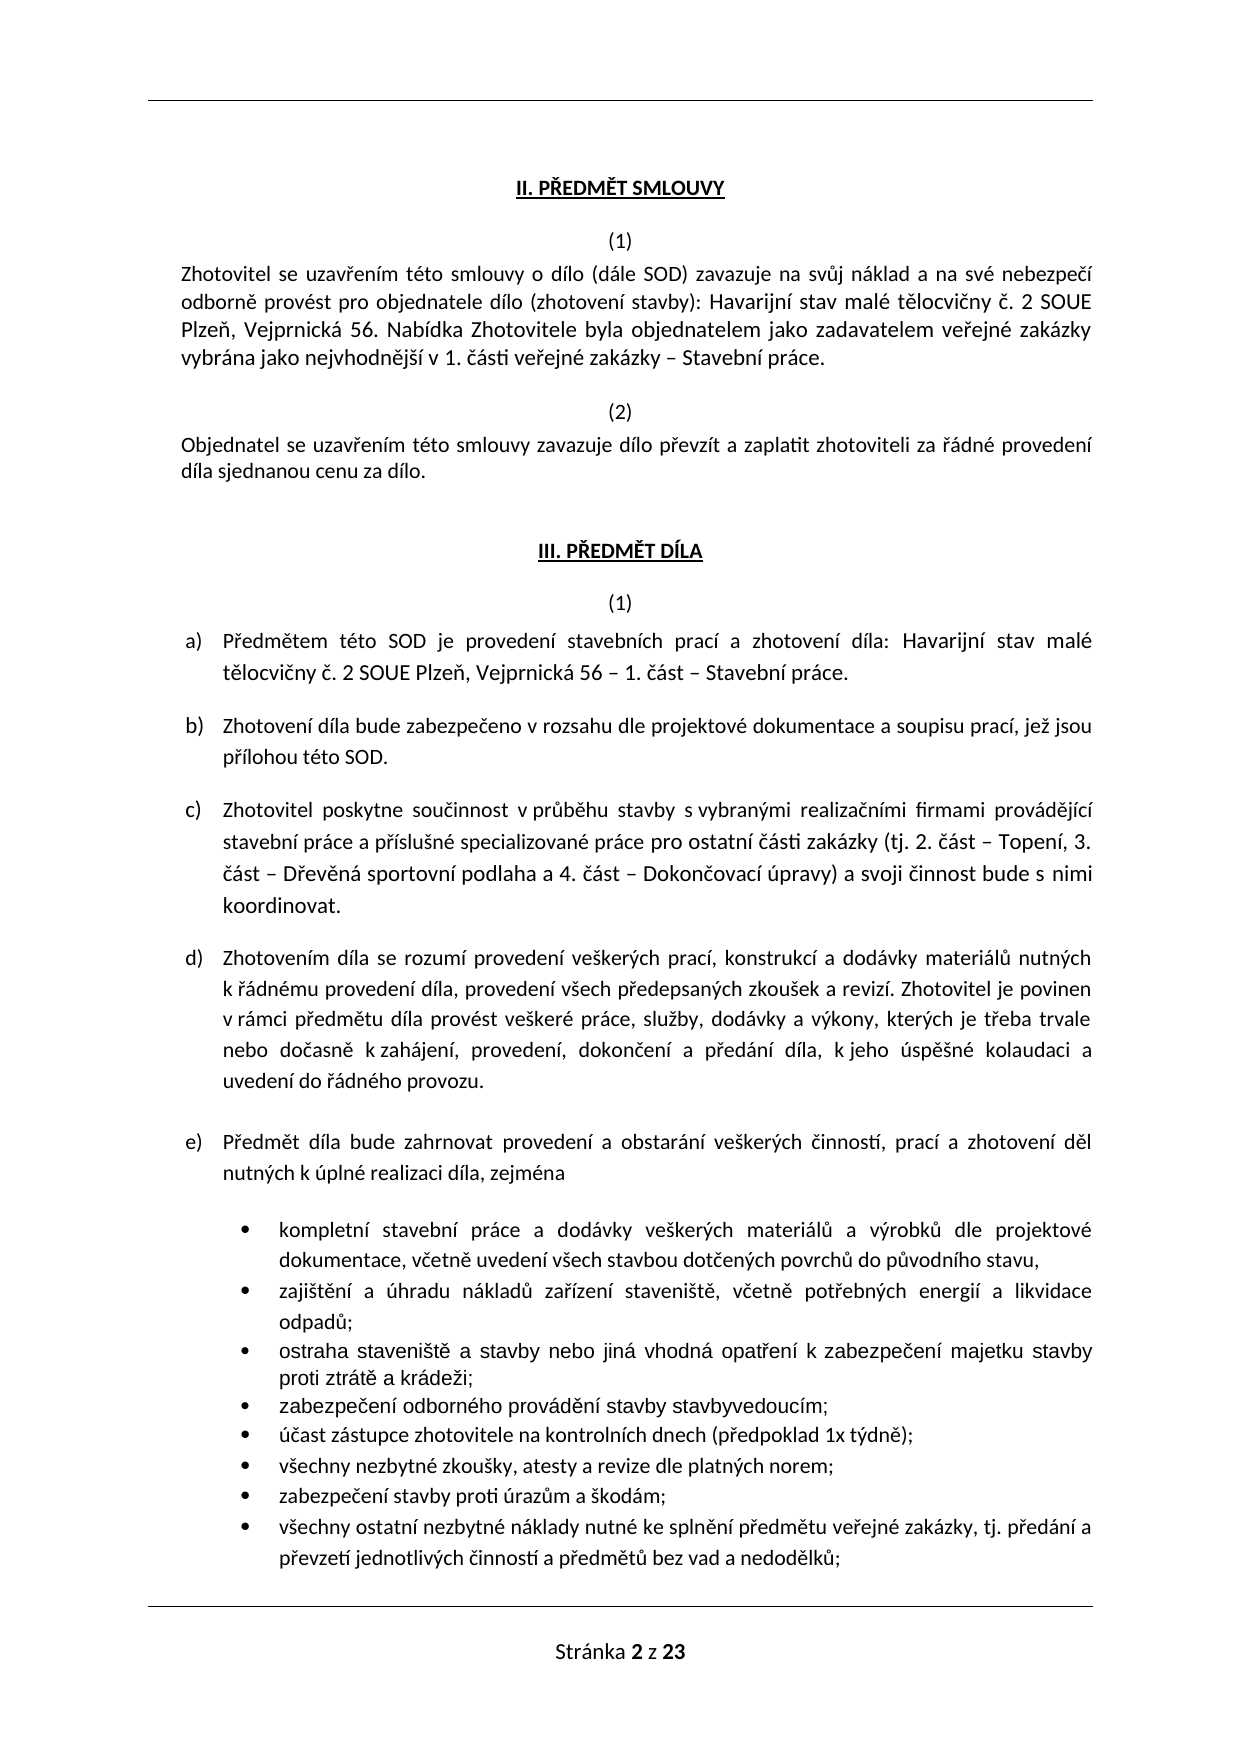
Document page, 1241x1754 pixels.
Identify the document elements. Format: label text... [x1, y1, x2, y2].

text (1) [148, 228, 1093, 254]
list účast zástupce zhotovitele na kontrolních dnech (předpoklad 1x týdně); [241, 1421, 1093, 1448]
list Zhotovitel poskytne součinnost v průběhu stavby s vybranými realizačními firmami provádějící stavební práce a příslušné specializované práce pro ostatní části zakázky (tj. 2. část – Topení, 3. část – Dřevěná sportovní podlaha a 4. část – Dokončovací úpravy) a svoji činnost bude s nimi koordinovat. [185, 795, 1093, 919]
list zabezpečení stavby proti úrazům a škodám; [241, 1482, 1093, 1509]
list všechny ostatní nezbytné náklady nutné ke splnění předmětu veřejné zakázky, tj. předání a převzetí jednotlivých činností a předmětů bez vad a nedodělků; [241, 1513, 1093, 1570]
list Zhotovení díla bude zabezpečeno v rozsahu dle projektové dokumentace a soupisu prací, jež jsou přílohou této SOD. [185, 711, 1093, 770]
list Předmětem této SOD je provedení stavebních prací a zhotovení díla: Havarijní stav malé tělocvičny č. 2 SOUE Plzeň, Vejprnická 56 – 1. část – Stavební práce. [185, 626, 1093, 686]
text (2) [148, 398, 1093, 424]
list zabezpečení odborného provádění stavby stavbyvedoucím; [241, 1393, 1093, 1418]
list Předmět díla bude zahrnovat provedení a obstarání veškerých činností, prací a zhotovení děl nutných k úplné realizaci díla, zejména [185, 1128, 1093, 1185]
text II. Předmět smlouvy [148, 174, 1093, 201]
list zajištění a úhradu nákladů zařízení staveniště, včetně potřebných energií a likvidace odpadů; [241, 1277, 1093, 1334]
list Zhotovením díla se rozumí provedení veškerých prací, konstrukcí a dodávky materiálů nutných k řádnému provedení díla, provedení všech předepsaných zkoušek a revizí. Zhotovitel je povinen v rámci předmětu díla provést veškeré práce, služby, dodávky a výkony, kterých je třeba trvale nebo dočasně k zahájení, provedení, dokončení a předání díla, k jeho úspěšné kolaudaci a uvedení do řádného provozu. [185, 944, 1093, 1093]
text III. Předmět díla [148, 537, 1093, 564]
list všechny nezbytné zkoušky, atesty a revize dle platných norem; [241, 1452, 1093, 1478]
text Objednatel se uzavřením této smlouvy zavazuje dílo převzít a zaplatit zhotoviteli za řádné provedení díla sjednanou cenu za dílo. [181, 431, 1093, 484]
list ostraha staveniště a stavby nebo jiná vhodná opatření k zabezpečení majetku stavby proti ztrátě a krádeži; [241, 1338, 1093, 1390]
list kompletní stavební práce a dodávky veškerých materiálů a výrobků dle projektové dokumentace, včetně uvedení všech stavbou dotčených povrchů do původního stavu, [241, 1216, 1093, 1273]
text Zhotovitel se uzavřením této smlouvy o dílo (dále SOD) zavazuje na svůj náklad a na své nebezpečí odborně provést pro objednatele dílo (zhotovení stavby): Havarijní stav malé tělocvičny č. 2 SOUE Plzeň, Vejprnická 56. Nabídka Zhotovitele byla objednatelem jako zadavatelem veřejné zakázky vybrána jako nejvhodnější v 1. části veřejné zakázky – Stavební práce. [181, 261, 1093, 371]
text (1) [148, 589, 1093, 616]
